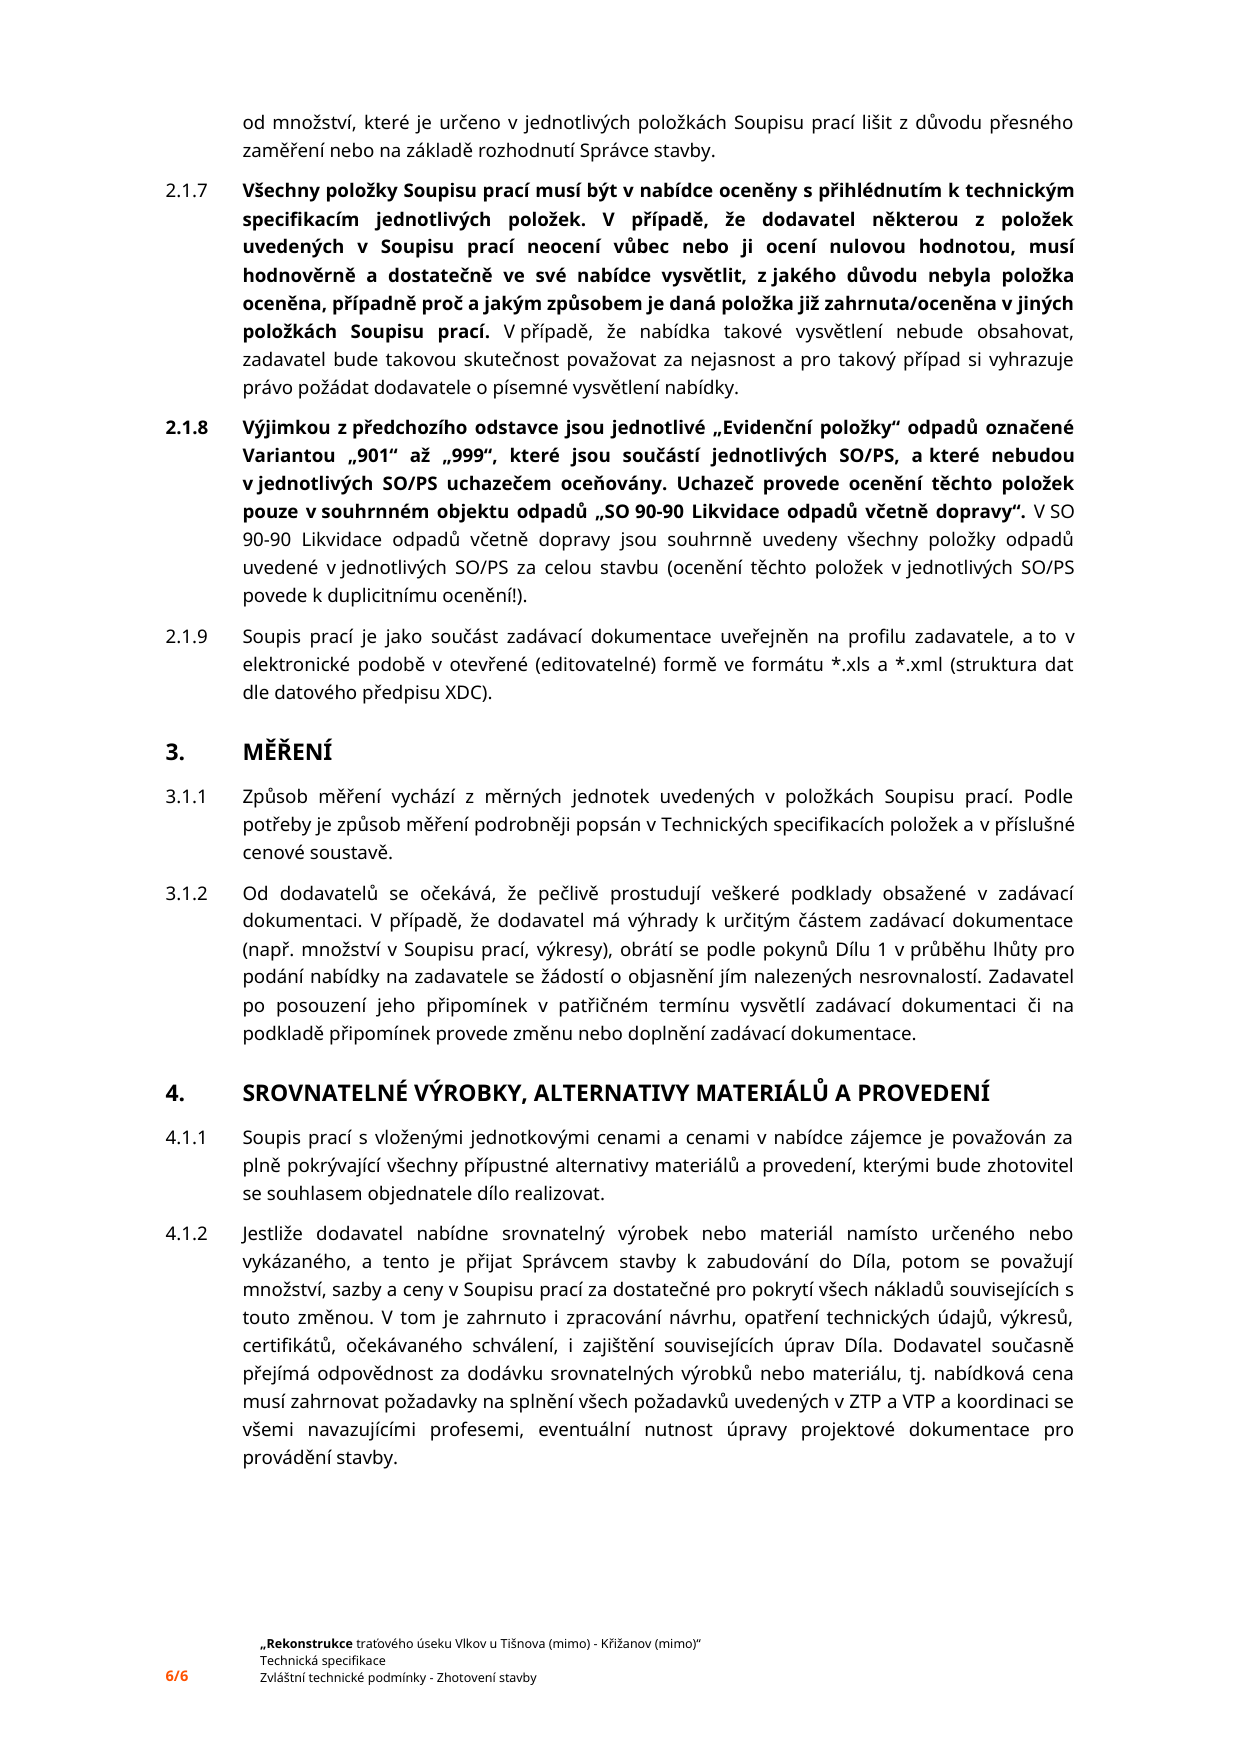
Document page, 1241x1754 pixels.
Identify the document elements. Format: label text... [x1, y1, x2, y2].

text Soupis prací je jako součást zadávací dokumentace uveřejněn na profilu zadavatele, a to v elektronické podobě v otevřené (editovatelné) formě ve formátu *.xls a *.xml (struktura dat dle datového předpisu XDC). [165, 623, 1075, 705]
text Od dodavatelů se očekává, že pečlivě prostudují veškeré podklady obsažené v zadávací dokumentaci. V případě, že dodavatel má výhrady k určitým částem zadávací dokumentace (např. množství v Soupisu prací, výkresy), obrátí se podle pokynů Dílu 1 v průběhu lhůty pro podání nabídky na zadavatele se žádostí o objasnění jím nalezených nesrovnalostí. Zadavatel po posouzení jeho připomínek v patřičném termínu vysvětlí zadávací dokumentaci či na podkladě připomínek provede změnu nebo doplnění zadávací dokumentace. [165, 880, 1075, 1045]
text MĚŘENÍ [165, 736, 1075, 768]
text SROVNATELNÉ VÝROBKY, ALTERNATIVY MATERIÁLŮ A PROVEDENÍ [165, 1077, 1075, 1108]
text Způsob měření vychází z měrných jednotek uvedených v položkách Soupisu prací. Podle potřeby je způsob měření podrobněji popsán v Technických specifikacích položek a v příslušné cenové soustavě. [165, 783, 1075, 865]
text Soupis prací s vloženými jednotkovými cenami a cenami v nabídce zájemce je považován za plně pokrývající všechny přípustné alternativy materiálů a provedení, kterými bude zhotovitel se souhlasem objednatele dílo realizovat. [165, 1124, 1075, 1206]
text Výjimkou z předchozího odstavce jsou jednotlivé „Evidenční položky“ odpadů označené Variantou „901“ až „999“, které jsou součástí jednotlivých SO/PS, a které nebudou v jednotlivých SO/PS uchazečem oceňovány. Uchazeč provede ocenění těchto položek pouze v souhrnném objektu odpadů „SO 90-90 Likvidace odpadů včetně dopravy“. V SO 90-90 Likvidace odpadů včetně dopravy jsou souhrnně uvedeny všechny položky odpadů uvedené v jednotlivých SO/PS za celou stavbu (ocenění těchto položek v jednotlivých SO/PS povede k duplicitnímu ocenění!). [165, 414, 1075, 608]
text Jestliže dodavatel nabídne srovnatelný výrobek nebo materiál namísto určeného nebo vykázaného, a tento je přijat Správcem stavby k zabudování do Díla, potom se považují množství, sazby a ceny v Soupisu prací za dostatečné pro pokrytí všech nákladů souvisejících s touto změnou. V tom je zahrnuto i zpracování návrhu, opatření technických údajů, výkresů, certifikátů, očekávaného schválení, i zajištění souvisejících úprav Díla. Dodavatel současně přejímá odpovědnost za dodávku srovnatelných výrobků nebo materiálu, tj. nabídková cena musí zahrnovat požadavky na splnění všech požadavků uvedených v ZTP a VTP a koordinaci se všemi navazujícími profesemi, eventuální nutnost úpravy projektové dokumentace pro provádění stavby. [165, 1221, 1075, 1470]
text Všechny položky Soupisu prací musí být v nabídce oceněny s přihlédnutím k technickým specifikacím jednotlivých položek. V případě, že dodavatel některou z položek uvedených v Soupisu prací neocení vůbec nebo ji ocení nulovou hodnotou, musí hodnověrně a dostatečně ve své nabídce vysvětlit, z jakého důvodu nebyla položka oceněna, případně proč a jakým způsobem je daná položka již zahrnuta/oceněna v jiných položkách Soupisu prací. V případě, že nabídka takové vysvětlení nebude obsahovat, zadavatel bude takovou skutečnost považovat za nejasnost a pro takový případ si vyhrazuje právo požádat dodavatele o písemné vysvětlení nabídky. [165, 178, 1075, 399]
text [165, 109, 1075, 163]
